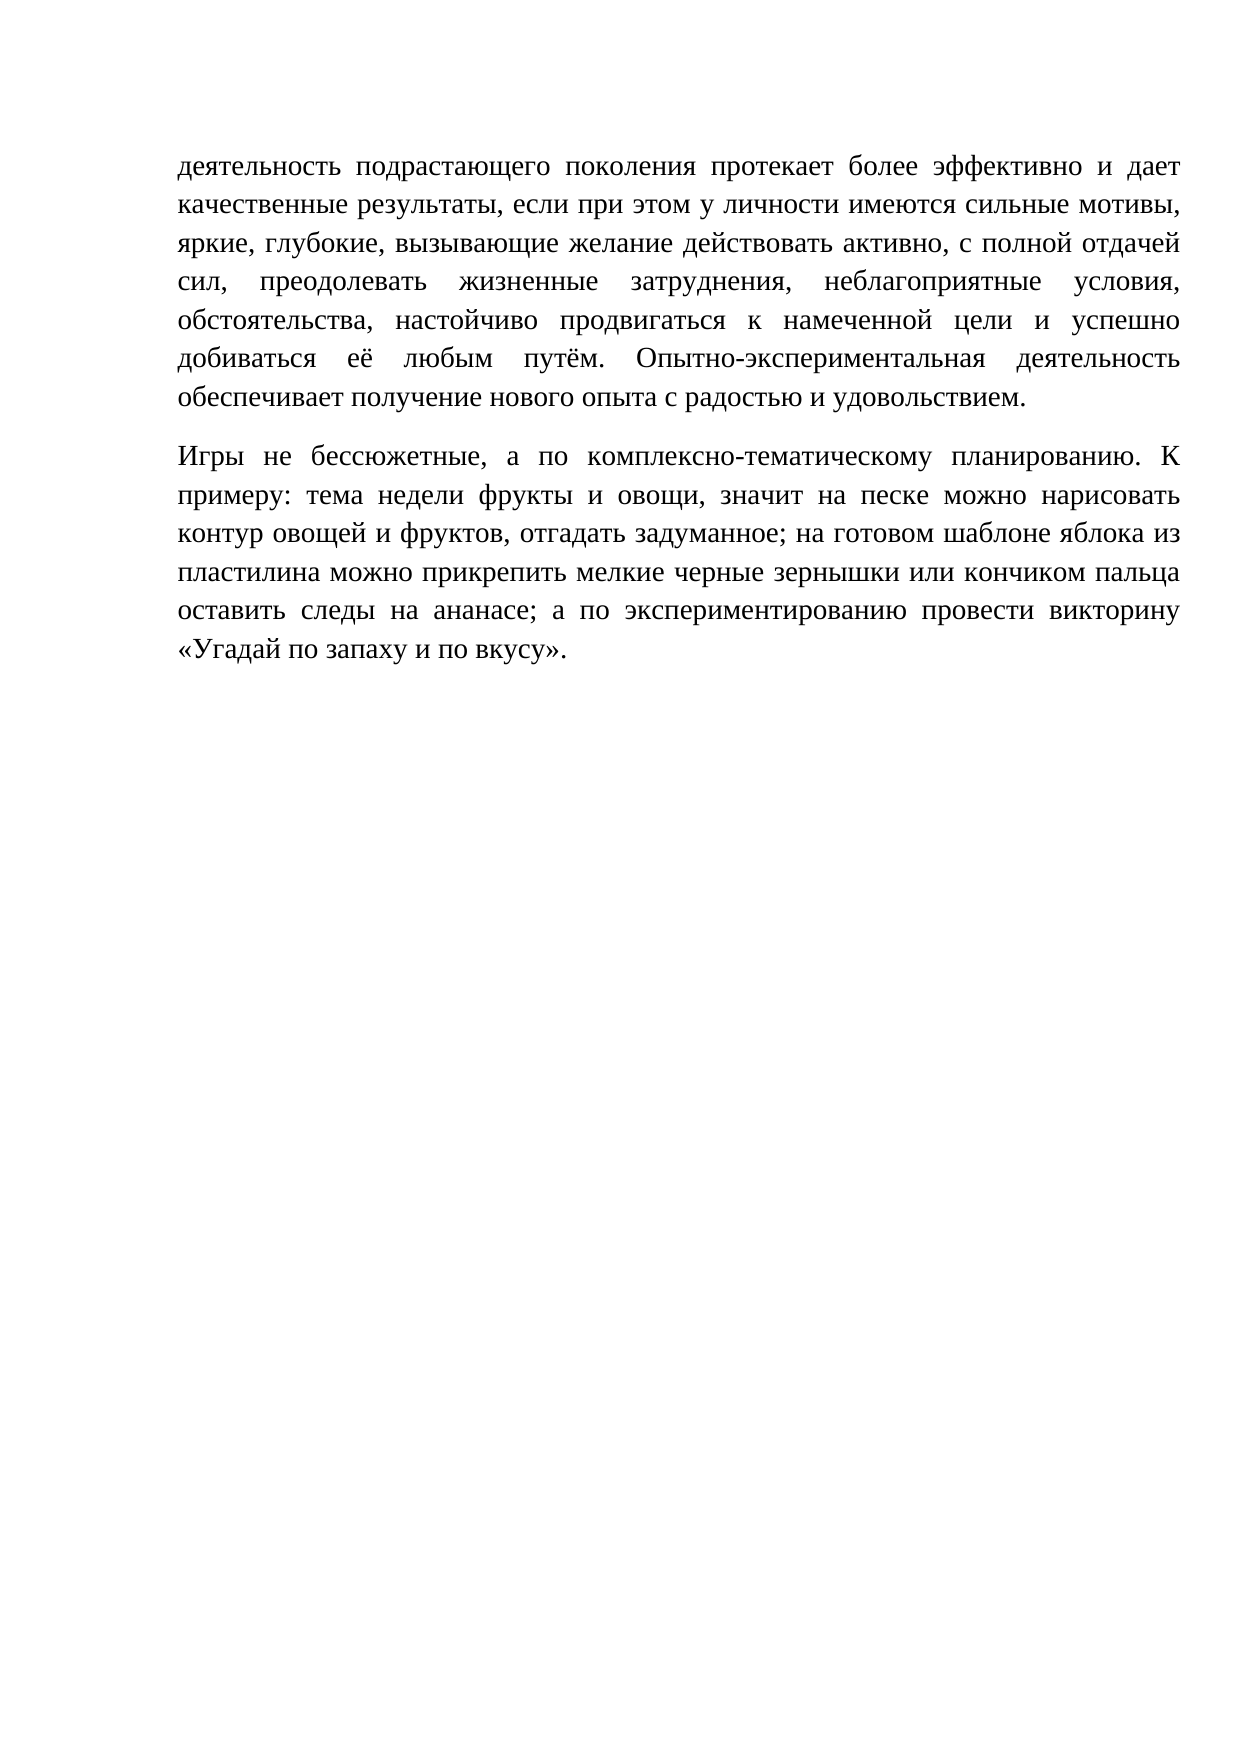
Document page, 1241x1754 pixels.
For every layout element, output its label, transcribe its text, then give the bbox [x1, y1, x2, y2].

text Игры не бессюжетные, а по комплексно-тематическому планированию. К примеру: тема недели фрукты и овощи, значит на песке можно нарисовать контур овощей и фруктов, отгадать задуманное; на готовом шаблоне яблока из пластилина можно прикрепить мелкие черные зернышки или кончиком пальца оставить следы на ананасе; а по экспериментированию провести викторину «Угадай по запаху и по вкусу». [177, 626, 1181, 664]
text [177, 374, 1181, 412]
